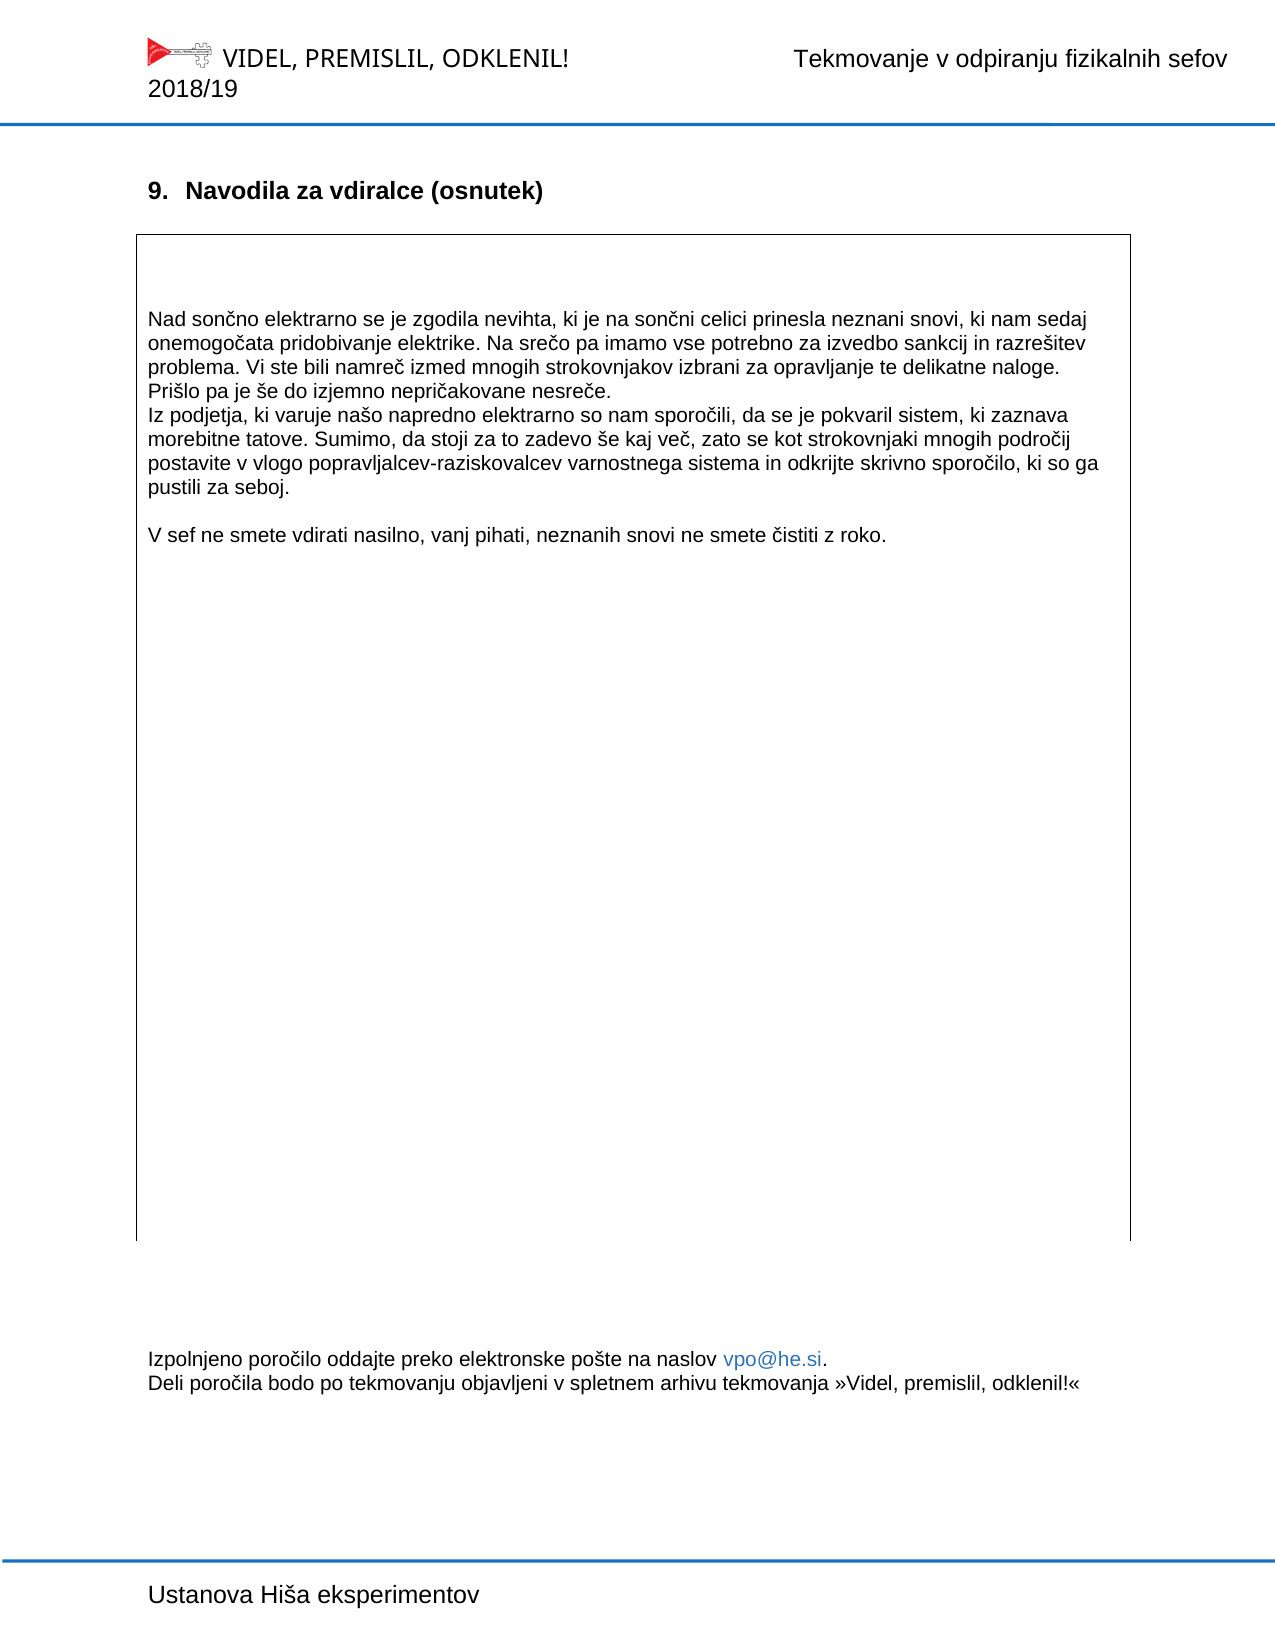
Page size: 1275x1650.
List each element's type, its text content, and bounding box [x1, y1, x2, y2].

table_header Nad sončno elektrarno se je zgodila nevihta, ki je na sončni celici prinesla neznani snovi, ki nam sedaj onemogočata pridobivanje elektrike. Na srečo pa imamo vse potrebno za izvedbo sankcij in razrešitev problema. Vi ste bili namreč izmed mnogih strokovnjakov izbrani za opravljanje te delikatne naloge. Prišlo pa je še do izjemno nepričakovane nesreče. Iz podjetja, ki varuje našo napredno elektrarno so nam sporočili, da se je pokvaril sistem, ki zaznava morebitne tatove. Sumimo, da stoji za to zadevo še kaj več, zato se kot strokovnjaki mnogih področij postavite v vlogo popravljalcev-raziskovalcev varnostnega sistema in odkrijte skrivno sporočilo, ki so ga pustili za seboj. V sef ne smete vdirati nasilno, vanj pihati, neznanih snovi ne smete čistiti z roko. [137, 235, 1130, 1241]
text Deli poročila bodo po tekmovanju objavljeni v spletnem arhivu tekmovanja »Videl, premislil, odklenil!« [148, 1370, 1127, 1394]
list Navodila za vdiralce (osnutek) [148, 176, 1127, 205]
text Izpolnjeno poročilo oddajte preko elektronske pošte na naslov vpo@he.si. [148, 1346, 1127, 1370]
picture [147, 37, 212, 68]
